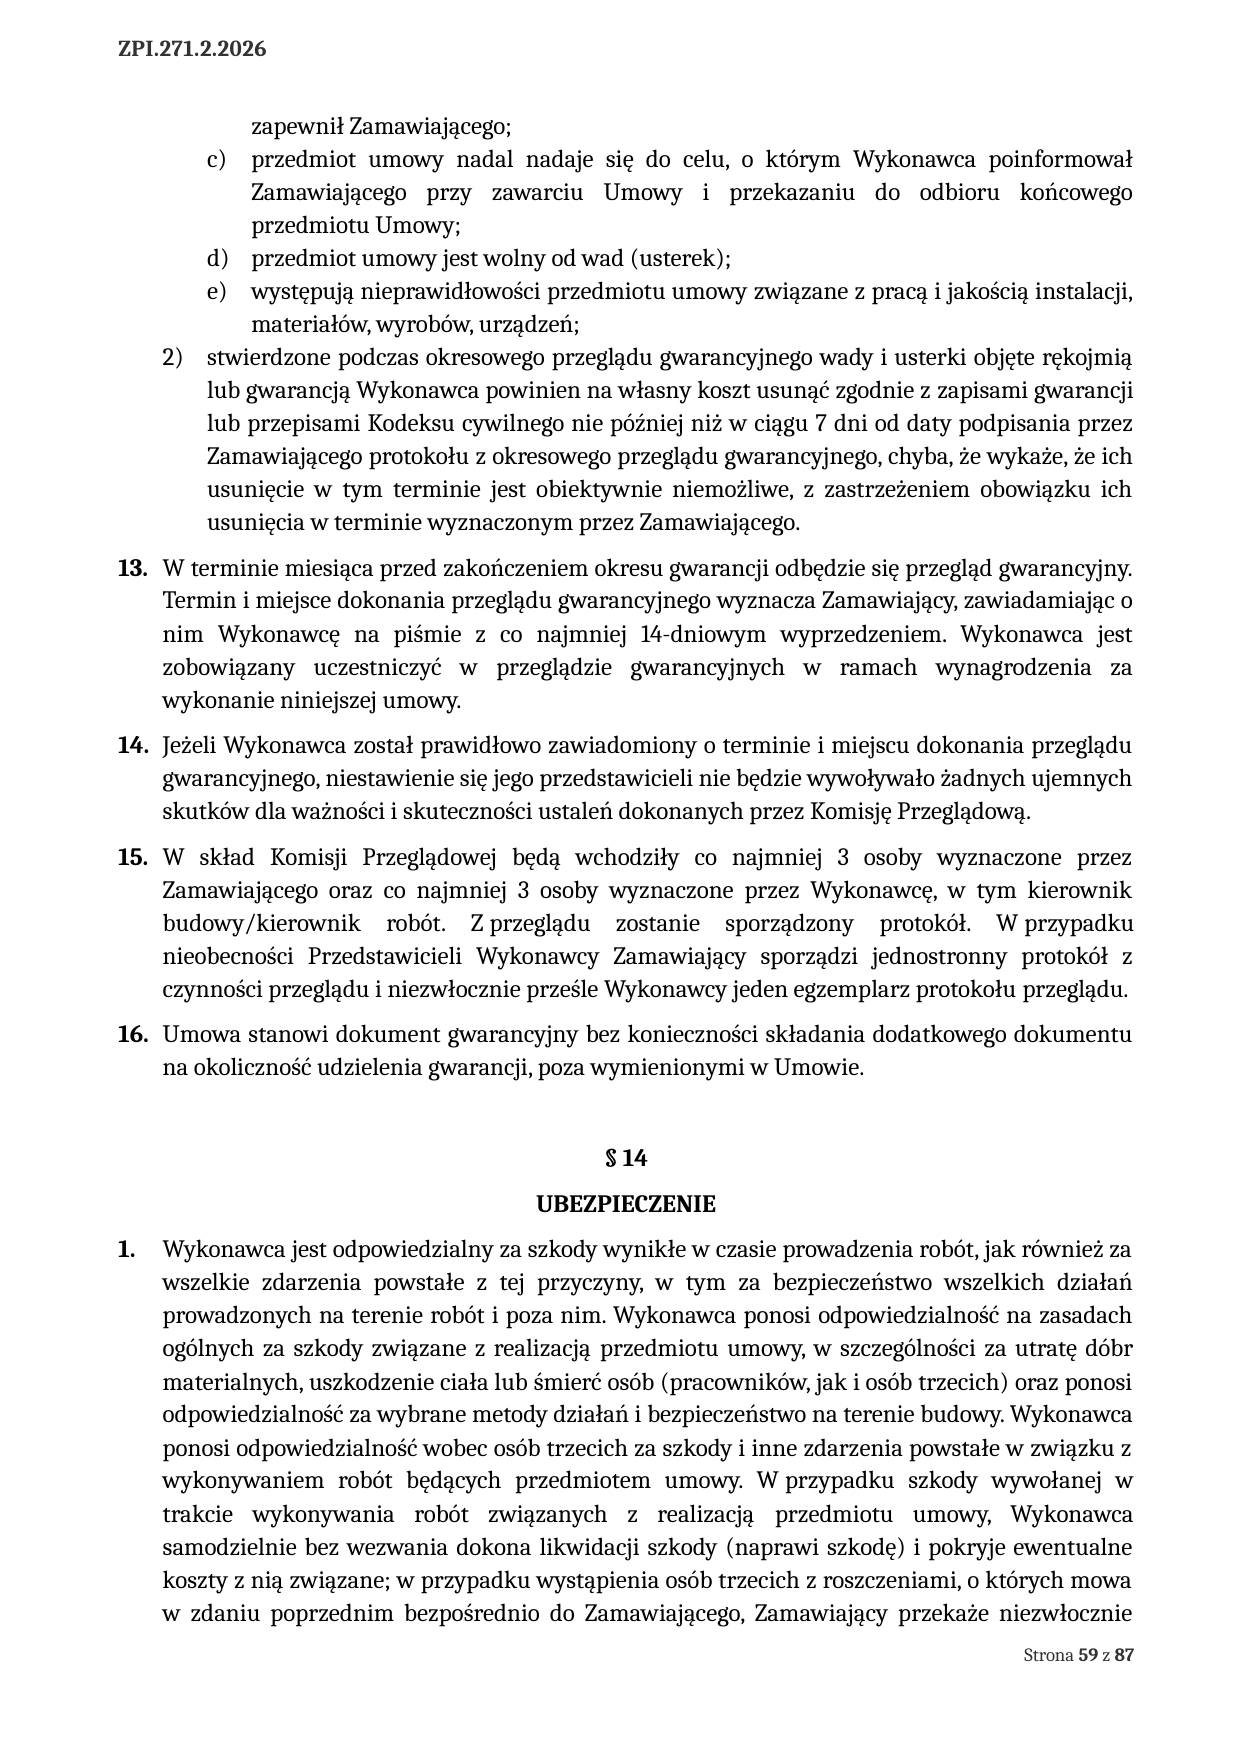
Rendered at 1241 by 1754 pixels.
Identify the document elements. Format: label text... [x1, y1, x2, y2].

list stwierdzone podczas okresowego przeglądu gwarancyjnego wady i usterki objęte rękojmią lub gwarancją Wykonawca powinien na własny koszt usunąć zgodnie z zapisami gwarancji lub przepisami Kodeksu cywilnego nie później niż w ciągu 7 dni od daty podpisania przez Zamawiającego protokołu z okresowego przeglądu gwarancyjnego, chyba, że wykaże, że ich usunięcie w tym terminie jest obiektywnie niemożliwe, z zastrzeżeniem obowiązku ich usunięcia w terminie wyznaczonym przez Zamawiającego. [162, 343, 1134, 537]
list Jeżeli Wykonawca został prawidłowo zawiadomiony o terminie i miejscu dokonania przeglądu gwarancyjnego, niestawienie się jego przedstawicieli nie będzie wywoływało żadnych ujemnych skutków dla ważności i skuteczności ustaleń dokonanych przez Komisję Przeglądową. [118, 731, 1134, 826]
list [207, 112, 1134, 140]
list przedmiot umowy jest wolny od wad (usterek); [207, 244, 1134, 272]
list W terminie miesiąca przed zakończeniem okresu gwarancji odbędzie się przegląd gwarancyjny. Termin i miejsce dokonania przeglądu gwarancyjnego wyznacza Zamawiający, zawiadamiając o nim Wykonawcę na piśmie z co najmniej 14-dniowym wyprzedzeniem. Wykonawca jest zobowiązany uczestniczyć w przeglądzie gwarancyjnych w ramach wynagrodzenia za wykonanie niniejszej umowy. [118, 553, 1134, 714]
list przedmiot umowy nadal nadaje się do celu, o którym Wykonawca poinformował Zamawiającego przy zawarciu Umowy i przekazaniu do odbioru końcowego przedmiotu Umowy; [207, 145, 1134, 239]
list Umowa stanowi dokument gwarancyjny bez konieczności składania dodatkowego dokumentu na okoliczność udzielenia gwarancji, poza wymienionymi w Umowie. [118, 1020, 1134, 1082]
list występują nieprawidłowości przedmiotu umowy związane z pracą i jakością instalacji, materiałów, wyrobów, urządzeń; [207, 277, 1134, 338]
list § 14 [118, 1144, 1134, 1173]
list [118, 1235, 1134, 1627]
list Ubezpieczenie [118, 1190, 1134, 1218]
list W skład Komisji Przeglądowej będą wchodziły co najmniej 3 osoby wyznaczone przez Zamawiającego oraz co najmniej 3 osoby wyznaczone przez Wykonawcę, w tym kierownik budowy/kierownik robót. Z przeglądu zostanie sporządzony protokół. W przypadku nieobecności Przedstawicieli Wykonawcy Zamawiający sporządzi jednostronny protokół z czynności przeglądu i niezwłocznie prześle Wykonawcy jeden egzemplarz protokołu przeglądu. [118, 843, 1134, 1003]
